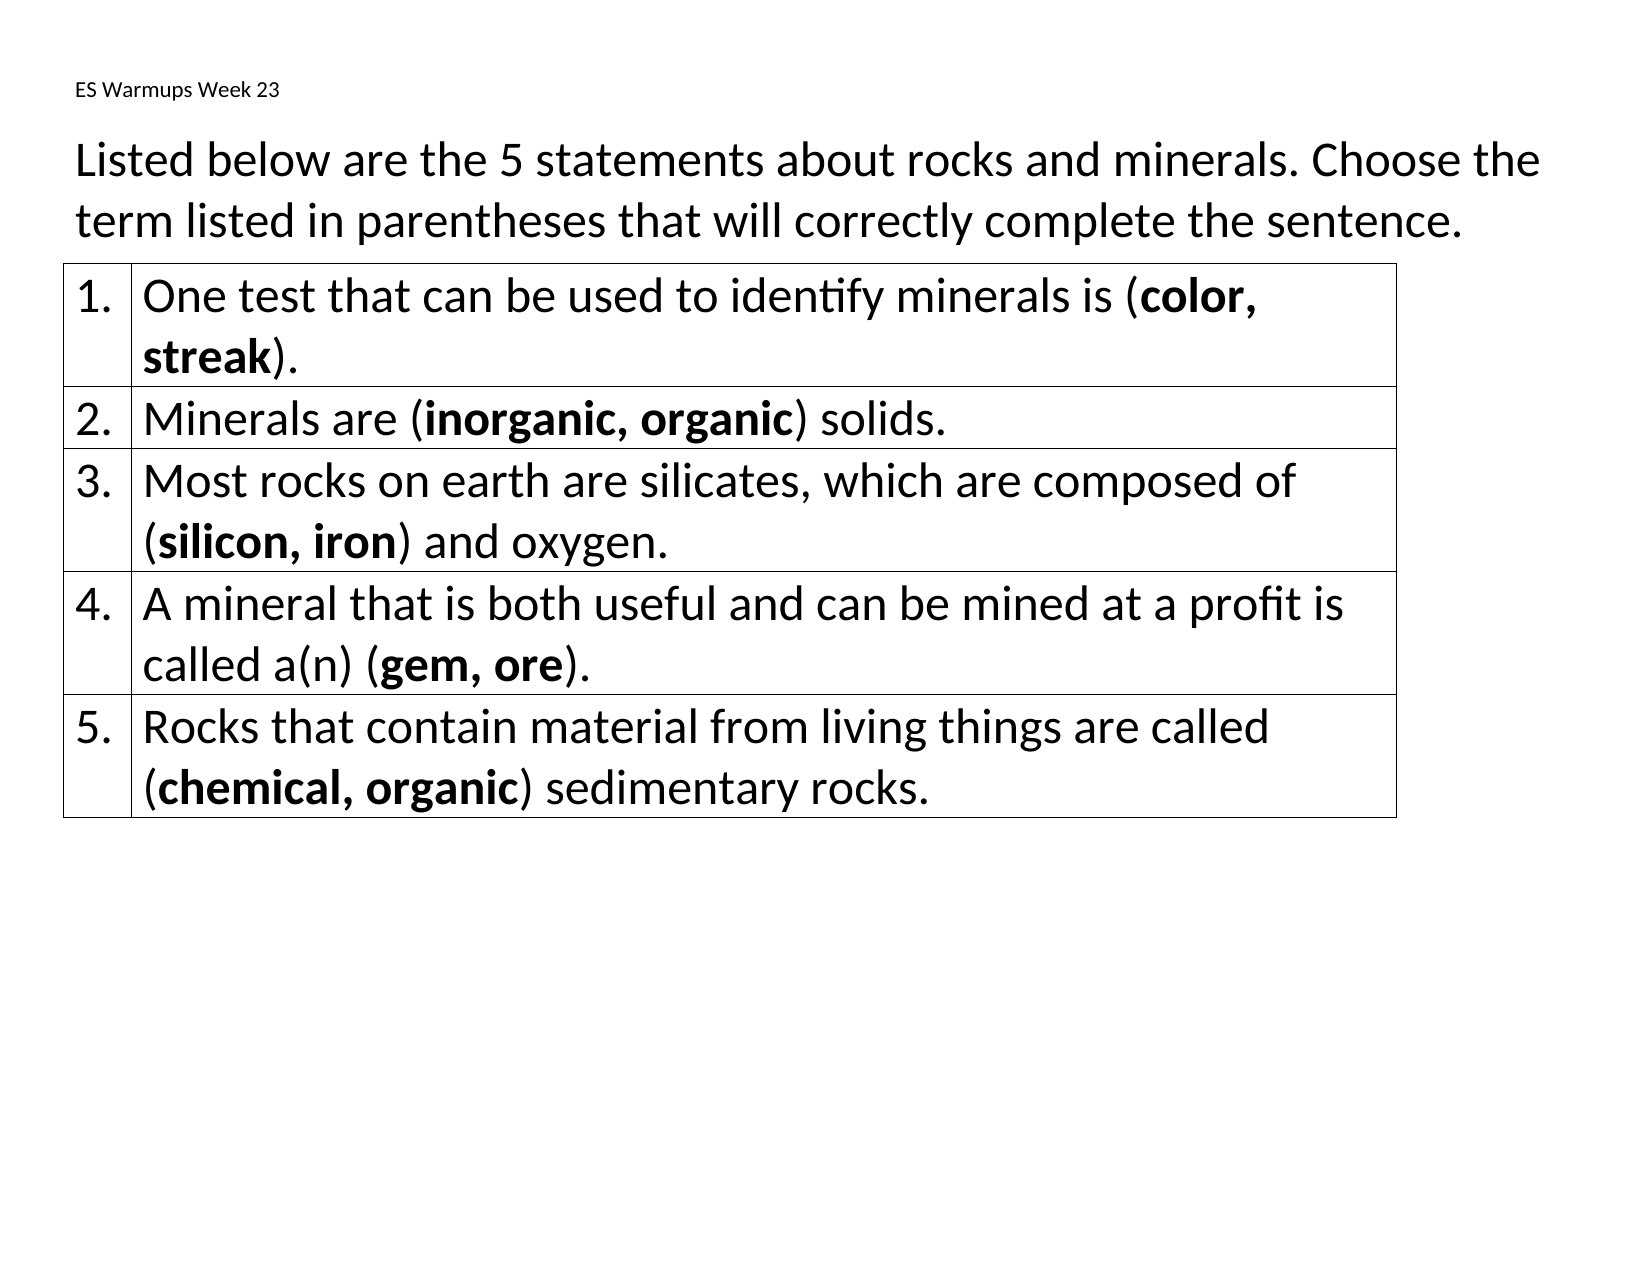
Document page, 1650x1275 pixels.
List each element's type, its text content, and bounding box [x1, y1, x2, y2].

table_cell 5. [64, 695, 131, 817]
table_cell Rocks that contain material from living things are called (chemical, organic) sedimentary rocks. [132, 695, 1396, 817]
text Listed below are the 5 statements about rocks and minerals. Choose the term listed in parentheses that will correctly complete the sentence. [75, 128, 1575, 250]
table_cell 4. [64, 572, 131, 694]
table_cell Minerals are (inorganic, organic) solids. [132, 387, 1396, 448]
text ES Warmups Week 23 [75, 75, 1575, 103]
table_header One test that can be used to identify minerals is (color, streak). [132, 264, 1396, 386]
table_cell A mineral that is both useful and can be mined at a profit is called a(n) (gem, ore). [132, 572, 1396, 694]
table_header 1. [64, 264, 131, 386]
table_cell 3. [64, 449, 131, 571]
table_cell Most rocks on earth are silicates, which are composed of (silicon, iron) and oxygen. [132, 449, 1396, 571]
table_cell 2. [64, 387, 131, 448]
